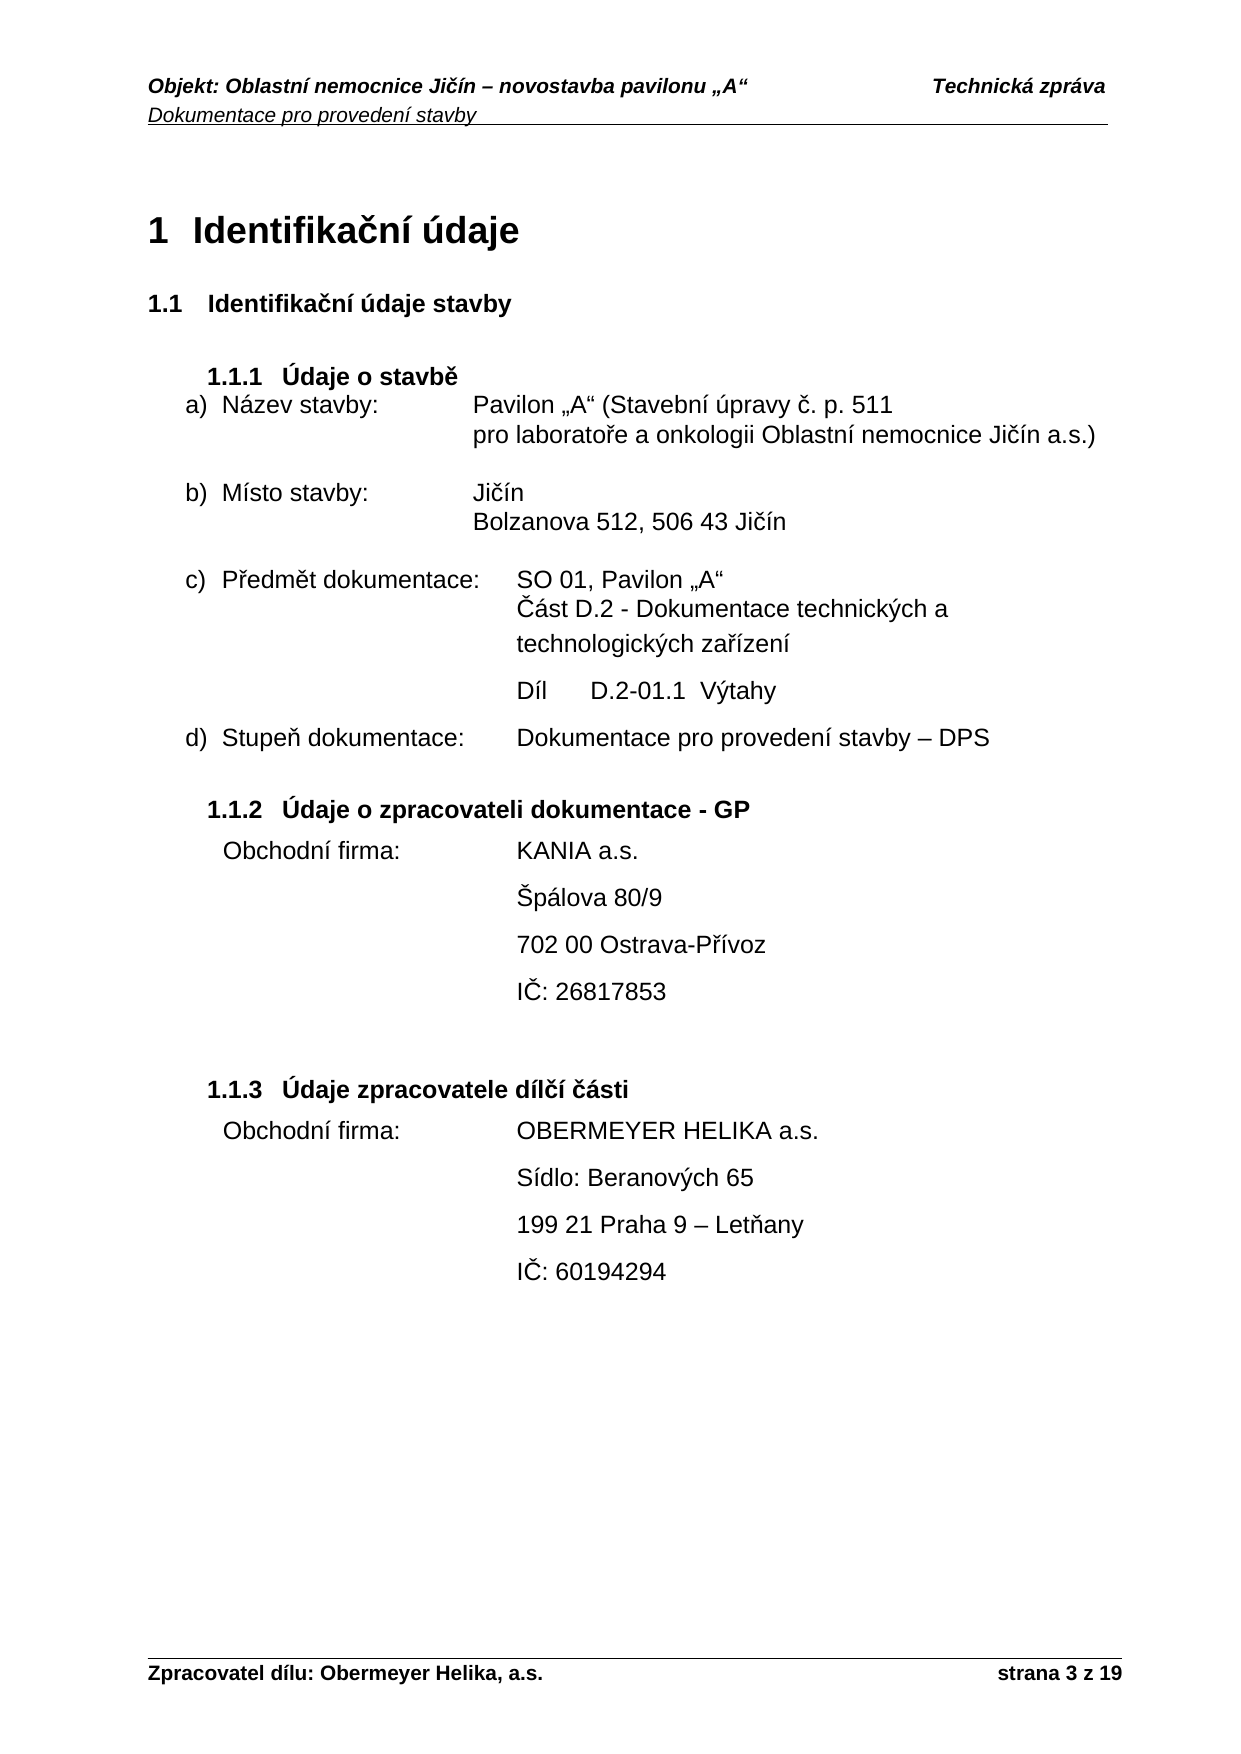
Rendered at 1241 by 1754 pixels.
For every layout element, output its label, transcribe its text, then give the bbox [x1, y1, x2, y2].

subtitle Identifikační údaje stavby [148, 289, 1122, 318]
subtitle Identifikační údaje [148, 208, 1122, 251]
text Obchodní firma: OBERMEYER HELIKA a.s. [223, 1116, 1128, 1144]
text Bolzanova 512, 506 43 Jičín [223, 507, 1129, 536]
list Předmět dokumentace: SO 01, Pavilon „A“ [185, 565, 1129, 594]
text Obchodní firma: KANIA a.s. [223, 836, 1128, 865]
subtitle Údaje o stavbě [207, 365, 1122, 390]
text Díl D.2-01.1 Výtahy [223, 676, 1129, 704]
text 702 00 Ostrava-Přívoz [223, 930, 1128, 959]
subtitle Údaje zpracovatele dílčí části [207, 1078, 1122, 1103]
list Název stavby: Pavilon „A“ (Stavební úpravy č. p. 511 [185, 390, 1129, 419]
text 199 21 Praha 9 – Letňany [223, 1209, 1129, 1238]
text Část D.2 - Dokumentace technických a technologických zařízení [267, 594, 1129, 657]
text IČ: 60194294 [223, 1257, 1129, 1285]
text Špálova 80/9 [223, 883, 1128, 912]
text IČ: 26817853 [223, 977, 1129, 1006]
list Místo stavby: Jičín [185, 478, 1129, 507]
text Sídlo: Beranových 65 [223, 1163, 1129, 1191]
subtitle Údaje o zpracovateli dokumentace - GP [207, 799, 1122, 824]
text pro laboratoře a onkologii Oblastní nemocnice Jičín a.s.) [223, 419, 1129, 448]
list Stupeň dokumentace: Dokumentace pro provedení stavby – DPS [185, 723, 1129, 752]
